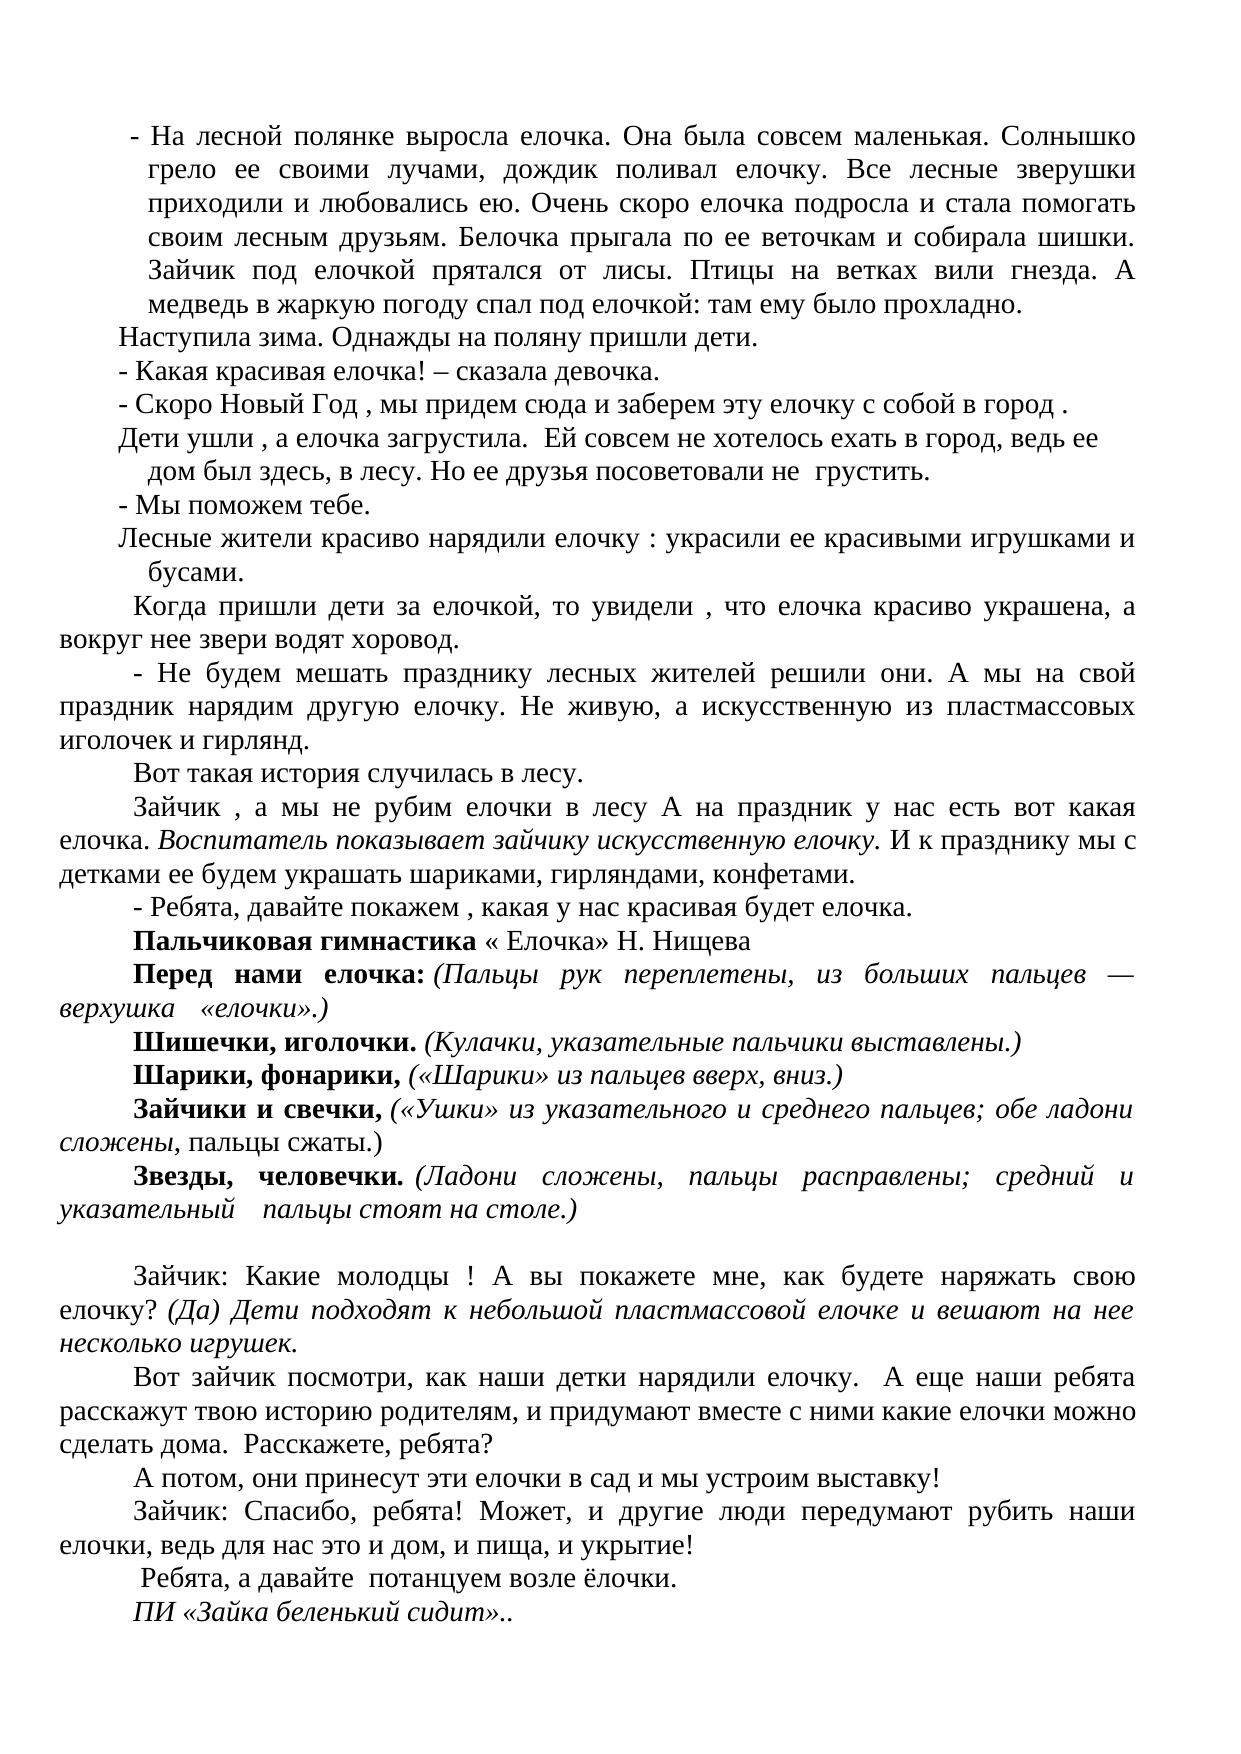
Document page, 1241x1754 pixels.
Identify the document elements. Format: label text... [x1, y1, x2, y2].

text - Не будем мешать празднику лесных жителей решили они. А мы на свой праздник нарядим другую елочку. Не живую, а искусственную из пластмассовых иголочек и гирлянд. [59, 655, 1137, 755]
text - Мы поможем тебе. [118, 487, 1137, 521]
text - Скоро Новый Год , мы придем сюда и заберем эту елочку с собой в город . [118, 386, 1137, 420]
text Пальчиковая гимнастика « Елочка» Н. Нищева [59, 923, 1137, 957]
text Зайчик: Спасибо, ребята! Может, и другие люди передумают рубить наши елочки, ведь для нас это и дом, и пища, и укрытие! [59, 1493, 1137, 1560]
text - На лесной полянке выросла елочка. Она была совсем маленькая. Солнышко грело ее своими лучами, дождик поливал елочку. Все лесные зверушки приходили и любовались ею. Очень скоро елочка подросла и стала помогать своим лесным друзьям. Белочка прыгала по ее веточкам и собирала шишки. Зайчик под елочкой прятался от лисы. Птицы на ветках вили гнезда. А медведь в жаркую погоду спал под елочкой: там ему было прохладно. [118, 118, 1137, 319]
text Вот такая история случилась в лесу. [59, 755, 1137, 789]
text ПИ «Зайка беленький сидит».. [59, 1594, 1137, 1627]
text Ребята, а давайте потанцуем возле ёлочки. [59, 1560, 1137, 1594]
text Когда пришли дети за елочкой, то увидели , что елочка красиво украшена, а вокруг нее звери водят хоровод. [59, 588, 1137, 655]
text Лесные жители красиво нарядили елочку : украсили ее красивыми игрушками и бусами. [118, 521, 1137, 588]
text Перед нами елочка: (Пальцы рук переплетены, из больших пальцев — верхушка «елочки».) [59, 957, 1137, 1024]
text Зайчик: Какие молодцы ! А вы покажете мне, как будете наряжать свою елочку? (Да) Дети подходят к небольшой пластмассовой елочке и вешают на нее несколько игрушек. [59, 1258, 1137, 1359]
text Дети ушли , а елочка загрустила. Ей совсем не хотелось ехать в город, ведь ее дом был здесь, в лесу. Но ее друзья посоветовали не грустить. [118, 420, 1137, 487]
text Шарики, фонарики, («Шарики» из пальцев вверх, вниз.) [59, 1057, 1137, 1091]
text А потом, они принесут эти елочки в сад и мы устроим выставку! [59, 1460, 1137, 1493]
text Шишечки, иголочки. (Кулачки, указательные пальчики выставлены.) [59, 1024, 1137, 1057]
text Зайчик , а мы не рубим елочки в лесу А на праздник у нас есть вот какая елочка. Воспитатель показывает зайчику искусственную елочку. И к празднику мы с детками ее будем украшать шариками, гирляндами, конфетами. [59, 789, 1137, 889]
text Наступила зима. Однажды на поляну пришли дети. [118, 319, 1137, 353]
text Вот зайчик посмотри, как наши детки нарядили елочку. А еще наши ребята расскажут твою историю родителям, и придумают вместе с ними какие елочки можно сделать дома. Расскажете, ребята? [59, 1359, 1137, 1460]
text - Ребята, давайте покажем , какая у нас красивая будет елочка. [59, 889, 1137, 923]
text Звезды, человечки. (Ладони сложены, пальцы расправлены; средний и указательный пальцы стоят на столе.) [59, 1158, 1137, 1225]
text Зайчики и свечки, («Ушки» из указательного и среднего пальцев; обе ладони сложены, пальцы сжаты.) [59, 1091, 1137, 1158]
text - Какая красивая елочка! – сказала девочка. [118, 353, 1137, 386]
